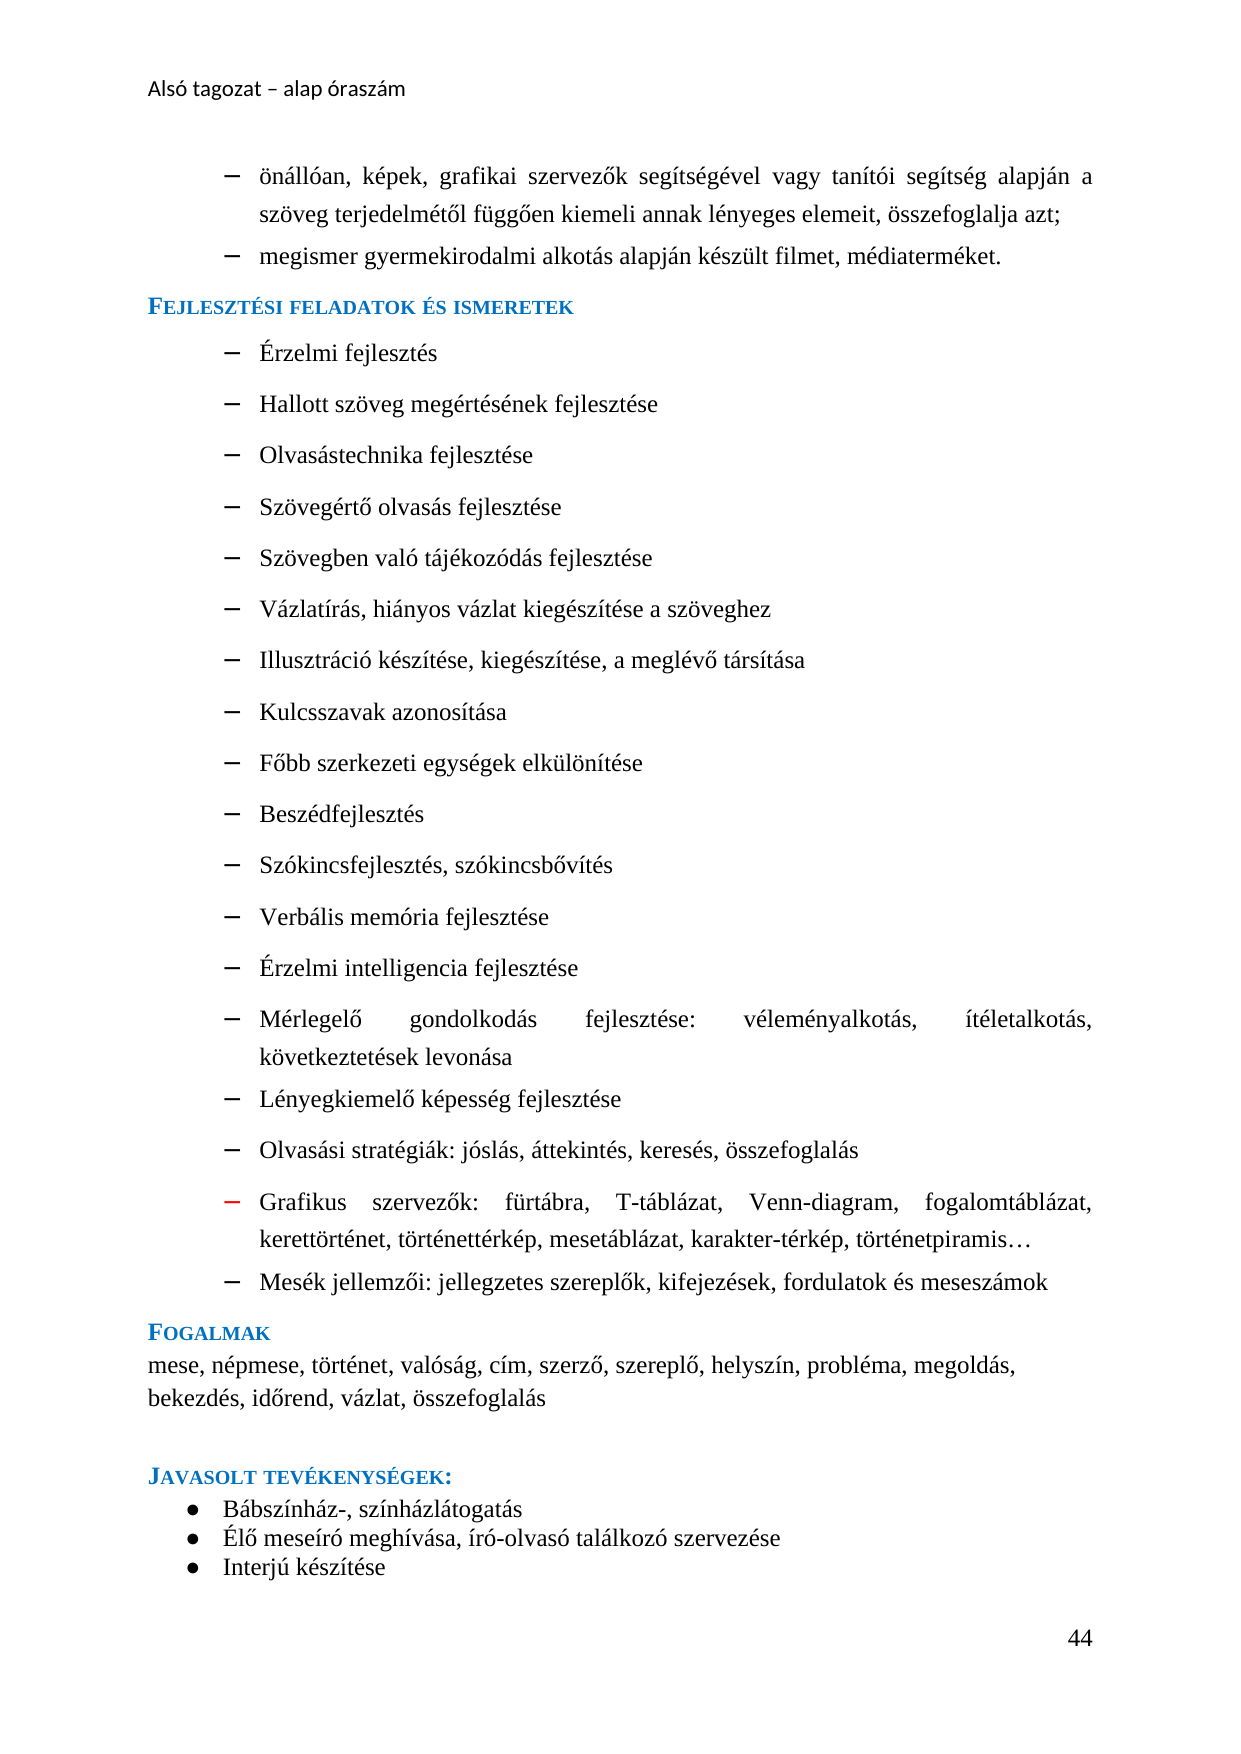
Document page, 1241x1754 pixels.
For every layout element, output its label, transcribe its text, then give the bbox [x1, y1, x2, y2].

list Olvasási stratégiák: jóslás, áttekintés, keresés, összefoglalás [222, 1122, 1093, 1173]
list Hallott szöveg megértésének fejlesztése [222, 376, 1093, 427]
list Illusztráció készítése, kiegészítése, a meglévő társítása [222, 632, 1093, 683]
list Verbális memória fejlesztése [222, 888, 1093, 939]
list Beszédfejlesztés [222, 786, 1093, 837]
list Vázlatírás, hiányos vázlat kiegészítése a szöveghez [222, 581, 1093, 632]
list önállóan, képek, grafikai szervezők segítségével vagy tanítói segítség alapján a szöveg terjedelmétől függően kiemeli annak lényeges elemeit, összefoglalja azt; [222, 148, 1093, 228]
list Szövegértő olvasás fejlesztése [222, 478, 1093, 529]
list Bábszínház-, színházlátogatás [185, 1494, 1093, 1523]
list Interjú készítése [185, 1552, 1093, 1581]
list Szövegben való tájékozódás fejlesztése [222, 529, 1093, 581]
list megismer gyermekirodalmi alkotás alapján készült filmet, médiaterméket. [222, 228, 1093, 279]
list Érzelmi intelligencia fejlesztése [222, 939, 1093, 991]
subtitle Fogalmak [148, 1317, 1093, 1346]
list Grafikus szervezők: fürtábra, T-táblázat, Venn-diagram, fogalomtáblázat, kerettörténet, történettérkép, mesetáblázat, karakter-térkép, történetpiramis… [222, 1173, 1093, 1253]
list Olvasástechnika fejlesztése [222, 427, 1093, 478]
list Szókincsfejlesztés, szókincsbővítés [222, 837, 1093, 888]
text mese, népmese, történet, valóság, cím, szerző, szereplő, helyszín, probléma, megoldás, bekezdés, időrend, vázlat, összefoglalás [148, 1350, 1093, 1412]
list Mérlegelő gondolkodás fejlesztése: véleményalkotás, ítéletalkotás, következtetések levonása [222, 991, 1093, 1071]
subtitle Fejlesztési feladatok és ismeretek [148, 291, 1093, 320]
list Főbb szerkezeti egységek elkülönítése [222, 734, 1093, 786]
list Érzelmi fejlesztés [222, 324, 1093, 376]
subtitle Javasolt tevékenységek: [148, 1461, 1093, 1490]
list Lényegkiemelő képesség fejlesztése [222, 1071, 1093, 1122]
list Kulcsszavak azonosítása [222, 683, 1093, 734]
list Mesék jellemzői: jellegzetes szereplők, kifejezések, fordulatok és meseszámok [222, 1253, 1093, 1304]
list Élő meseíró meghívása, író-olvasó találkozó szervezése [185, 1523, 1093, 1552]
